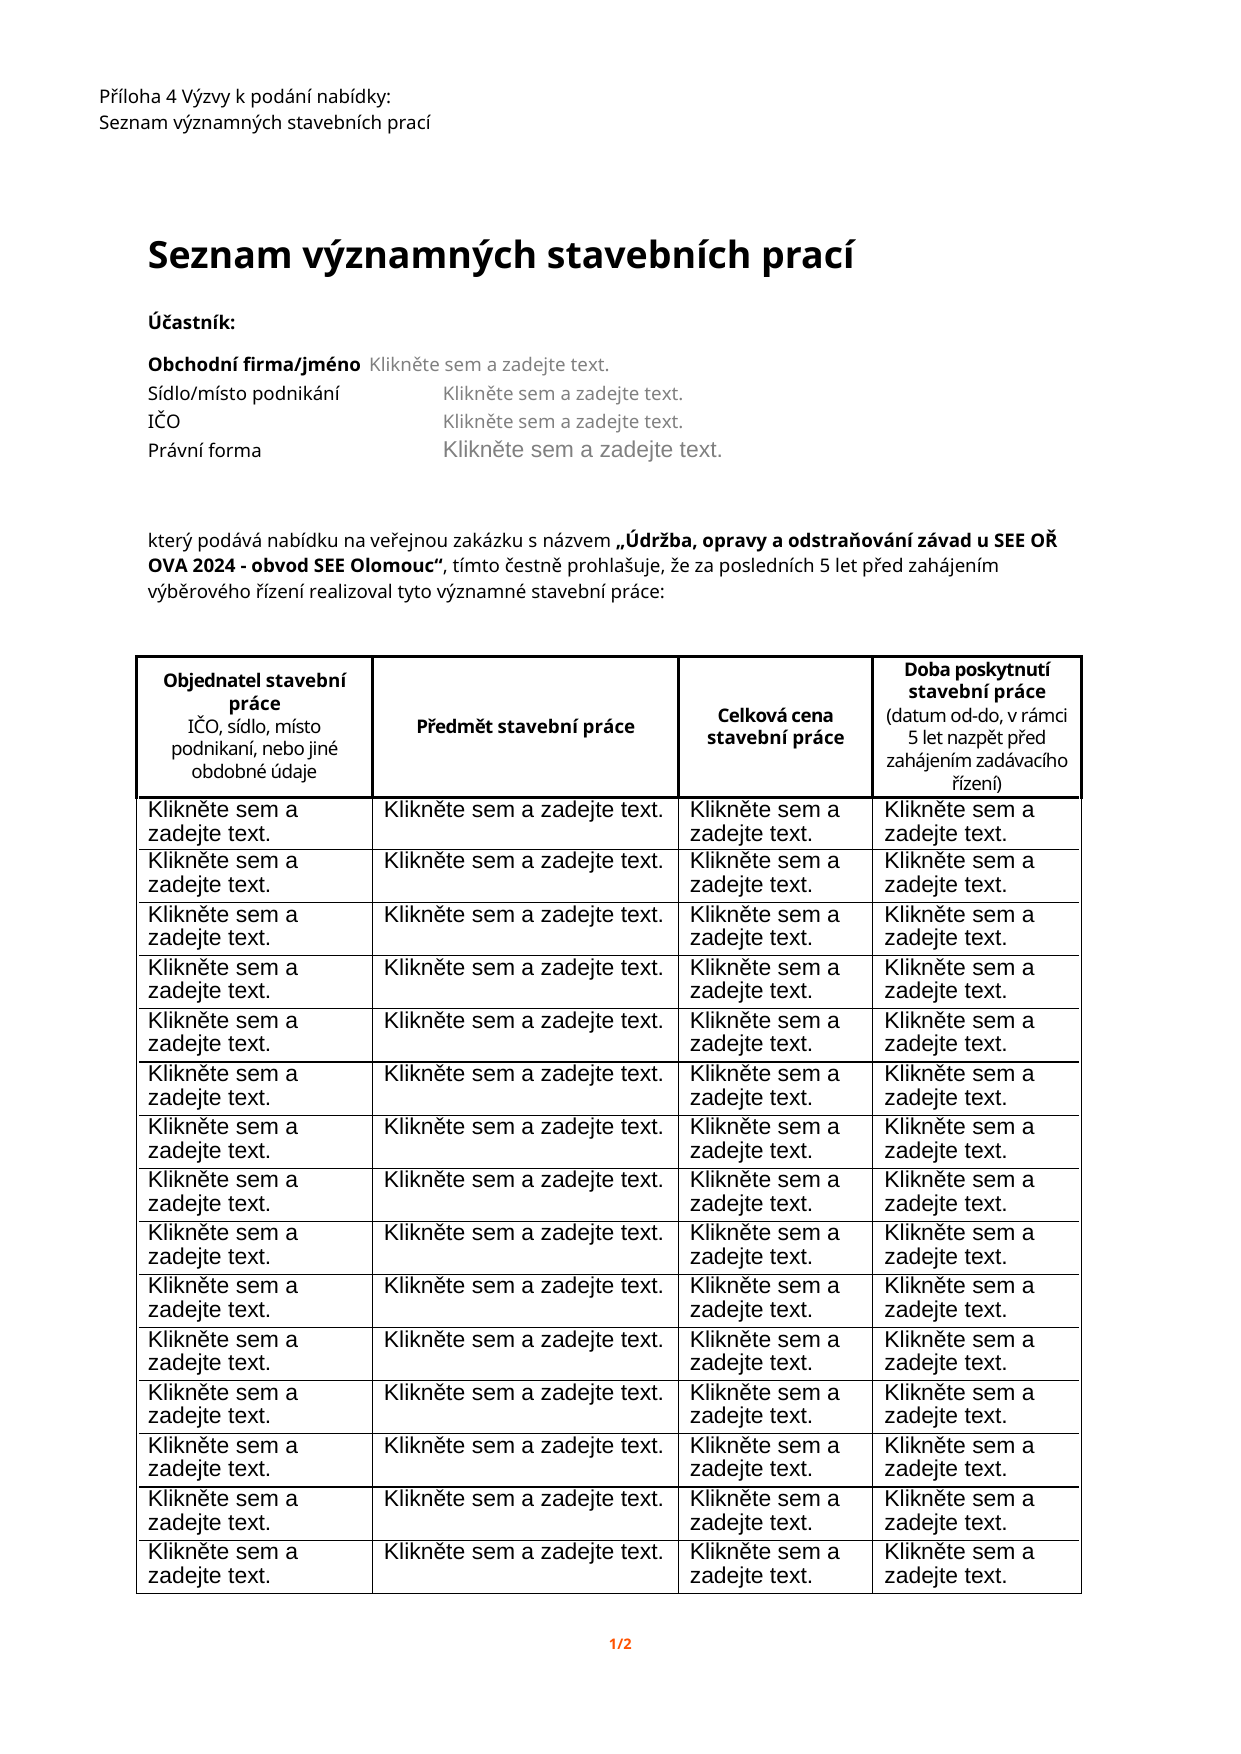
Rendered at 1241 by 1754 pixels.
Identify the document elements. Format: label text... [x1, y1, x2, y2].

text IČO [148, 406, 1093, 435]
text který podává nabídku na veřejnou zakázku s názvem „Údržba, opravy a odstraňování závad u SEE OŘ OVA 2024 - obvod SEE Olomouc“, tímto čestně prohlašuje, že za posledních 5 let před zahájením výběrového řízení realizoval tyto významné stavební práce: [148, 527, 1093, 604]
text Účastník: [148, 304, 1093, 335]
text Právní forma [148, 435, 1093, 464]
table_header Objednatel stavební práce IČO, sídlo, místo podnikaní, nebo jiné obdobné údaje [138, 658, 371, 796]
table_header Celková cena stavební práce [680, 658, 871, 796]
title Seznam významných stavebních prací [148, 228, 1093, 279]
table_header Předmět stavební práce [374, 658, 677, 796]
table_header Doba poskytnutí stavební práce (datum od-do, v rámci 5 let nazpět před zahájením zadávacího řízení) [874, 658, 1080, 796]
text Obchodní firma/jméno [148, 348, 1093, 377]
text Sídlo/místo podnikání [148, 377, 1093, 406]
